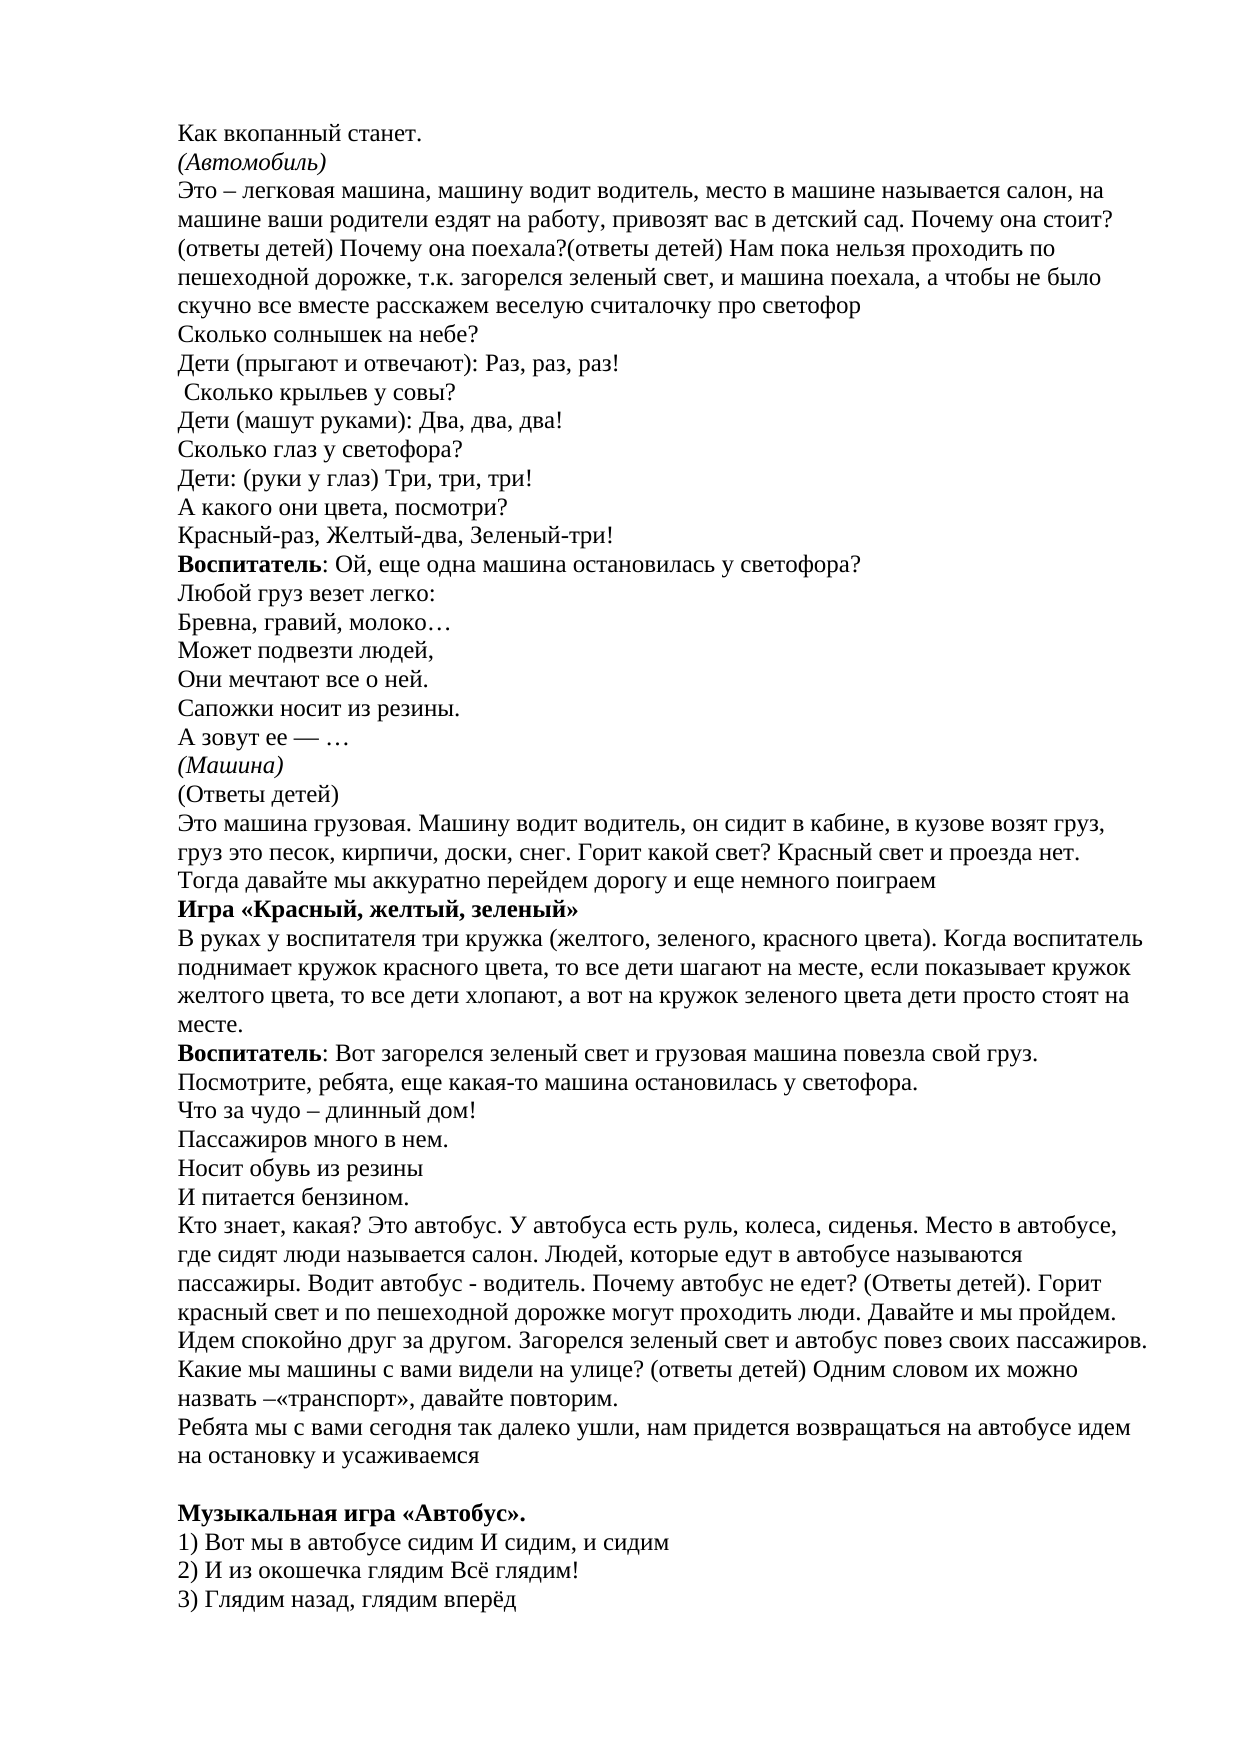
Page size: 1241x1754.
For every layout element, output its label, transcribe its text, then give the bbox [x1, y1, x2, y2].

text Бревна, гравий, молоко… [177, 607, 1152, 636]
text А зовут ее — … [177, 722, 1152, 751]
text В руках у воспитателя три кружка (желтого, зеленого, красного цвета). Когда воспитатель поднимает кружок красного цвета, то все дети шагают на месте, если показывает кружок желтого цвета, то все дети хлопают, а вот на кружок зеленого цвета дети просто стоят на месте. [177, 923, 1152, 1038]
text А какого они цвета, посмотри? [177, 492, 1152, 521]
text Это машина грузовая. Машину водит водитель, он сидит в кабине, в кузове возят груз, груз это песок, кирпичи, доски, снег. Горит какой свет? Красный свет и проезда нет. [177, 808, 1152, 866]
text Игра «Красный, желтый, зеленый» [177, 894, 1152, 923]
text Может подвезти людей, [177, 636, 1152, 664]
text 1) Вот мы в автобусе сидим И сидим, и сидим [177, 1527, 1152, 1556]
text Сколько солнышек на небе? [177, 319, 1152, 348]
text Воспитатель: Ой, еще одна машина остановилась у светофора? [177, 549, 1152, 578]
text Дети (прыгают и отвечают): Раз, раз, раз! [177, 348, 1152, 377]
text Дети: (руки у глаз) Три, три, три! [177, 463, 1152, 492]
text Сапожки носит из резины. [177, 693, 1152, 722]
text (Машина) [177, 751, 1152, 779]
text (Ответы детей) [177, 779, 1152, 808]
text Музыкальная игра «Автобус». [177, 1498, 1152, 1527]
text Посмотрите, ребята, еще какая-то машина остановилась у светофора. [177, 1067, 1152, 1096]
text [177, 118, 1152, 319]
text Красный-раз, Желтый-два, Зеленый-три! [177, 521, 1152, 549]
text Тогда давайте мы аккуратно перейдем дорогу и еще немного поиграем [177, 866, 1152, 894]
text Сколько крыльев у совы? [177, 377, 1152, 406]
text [177, 1556, 1152, 1613]
text Ребята мы с вами сегодня так далеко ушли, нам придется возвращаться на автобусе идем на остановку и усаживаемся [177, 1412, 1152, 1469]
text Дети (машут руками): Два, два, два! [177, 406, 1152, 434]
text Любой груз везет легко: [177, 578, 1152, 607]
text Что за чудо – длинный дом! Пассажиров много в нем. Носит обувь из резины И питается бензином. Кто знает, какая? Это автобус. У автобуса есть руль, колеса, сиденья. Место в автобусе, где сидят люди называется салон. Людей, которые едут в автобусе называются пассажиры. Водит автобус - водитель. Почему автобус не едет? (Ответы детей). Горит красный свет и по пешеходной дорожке могут проходить люди. Давайте и мы пройдем. Идем спокойно друг за другом. Загорелся зеленый свет и автобус повез своих пассажиров. Какие мы машины с вами видели на улице? (ответы детей) Одним словом их можно назвать –«транспорт», давайте повторим. [177, 1096, 1152, 1412]
text Они мечтают все о ней. [177, 664, 1152, 693]
text Сколько глаз у светофора? [177, 434, 1152, 463]
text Воспитатель: Вот загорелся зеленый свет и грузовая машина повезла свой груз. [177, 1038, 1152, 1067]
